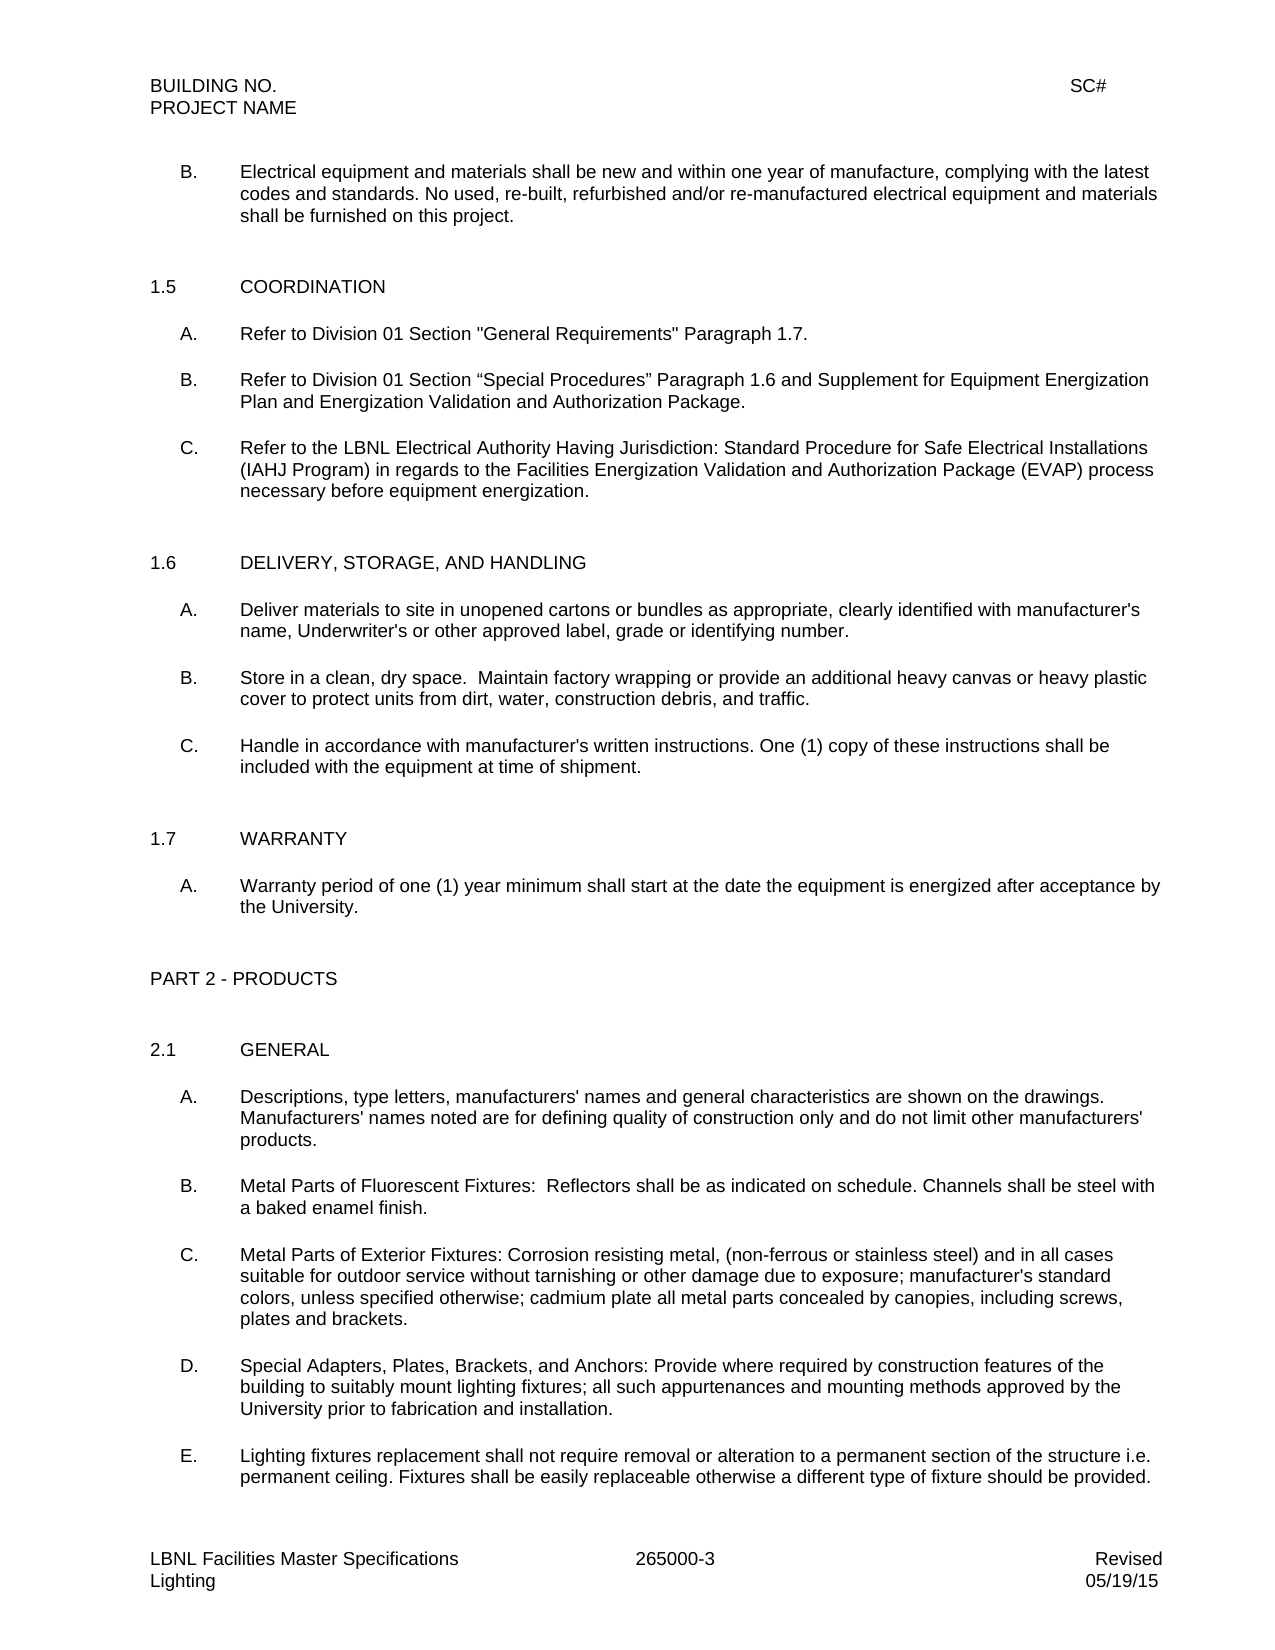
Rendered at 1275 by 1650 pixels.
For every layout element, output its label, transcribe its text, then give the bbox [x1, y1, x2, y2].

text Store in a clean, dry space. Maintain factory wrapping or provide an additional heavy canvas or heavy plastic cover to protect units from dirt, water, construction debris, and traffic. [180, 667, 1162, 710]
text Refer to Division 01 Section “Special Procedures” Paragraph 1.6 and Supplement for Equipment Energization Plan and Energization Validation and Authorization Package. [180, 369, 1162, 412]
text DELIVERY, STORAGE, AND HANDLING [150, 552, 1162, 573]
text GENERAL [150, 1039, 1162, 1061]
text Metal Parts of Fluorescent Fixtures: Reflectors shall be as indicated on schedule. Channels shall be steel with a baked enamel finish. [180, 1175, 1162, 1218]
text Handle in accordance with manufacturer's written instructions. One (1) copy of these instructions shall be included with the equipment at time of shipment. [180, 735, 1162, 778]
text Warranty period of one (1) year minimum shall start at the date the equipment is energized after acceptance by the University. [180, 874, 1162, 917]
text Metal Parts of Exterior Fixtures: Corrosion resisting metal, (non-ferrous or stainless steel) and in all cases suitable for outdoor service without tarnishing or other damage due to exposure; manufacturer's standard colors, unless specified otherwise; cadmium plate all metal parts concealed by canopies, including screws, plates and brackets. [180, 1243, 1162, 1330]
text Descriptions, type letters, manufacturers' names and general characteristics are shown on the drawings. Manufacturers' names noted are for defining quality of construction only and do not limit other manufacturers' products. [180, 1086, 1162, 1150]
text Lighting fixtures replacement shall not require removal or alteration to a permanent section of the structure i.e. permanent ceiling. Fixtures shall be easily replaceable otherwise a different type of fixture should be provided. [180, 1444, 1162, 1487]
text Electrical equipment and materials shall be new and within one year of manufacture, complying with the latest codes and standards. No used, re-built, refurbished and/or re-manufactured electrical equipment and materials shall be furnished on this project. [180, 161, 1162, 226]
text Deliver materials to site in unopened cartons or bundles as appropriate, clearly identified with manufacturer's name, Underwriter's or other approved label, grade or identifying number. [180, 598, 1162, 642]
text Special Adapters, Plates, Brackets, and Anchors: Provide where required by construction features of the building to suitably mount lighting fixtures; all such appurtenances and mounting methods approved by the University prior to fabrication and installation. [180, 1355, 1162, 1419]
text COORDINATION [150, 276, 1162, 297]
text PRODUCTS [150, 967, 1162, 989]
text Warranty [150, 828, 1162, 849]
text Refer to Division 01 Section "General Requirements" Paragraph 1.7. [180, 322, 1162, 344]
text Refer to the LBNL Electrical Authority Having Jurisdiction: Standard Procedure for Safe Electrical Installations (IAHJ Program) in regards to the Facilities Energization Validation and Authorization Package (EVAP) process necessary before equipment energization. [180, 437, 1162, 502]
